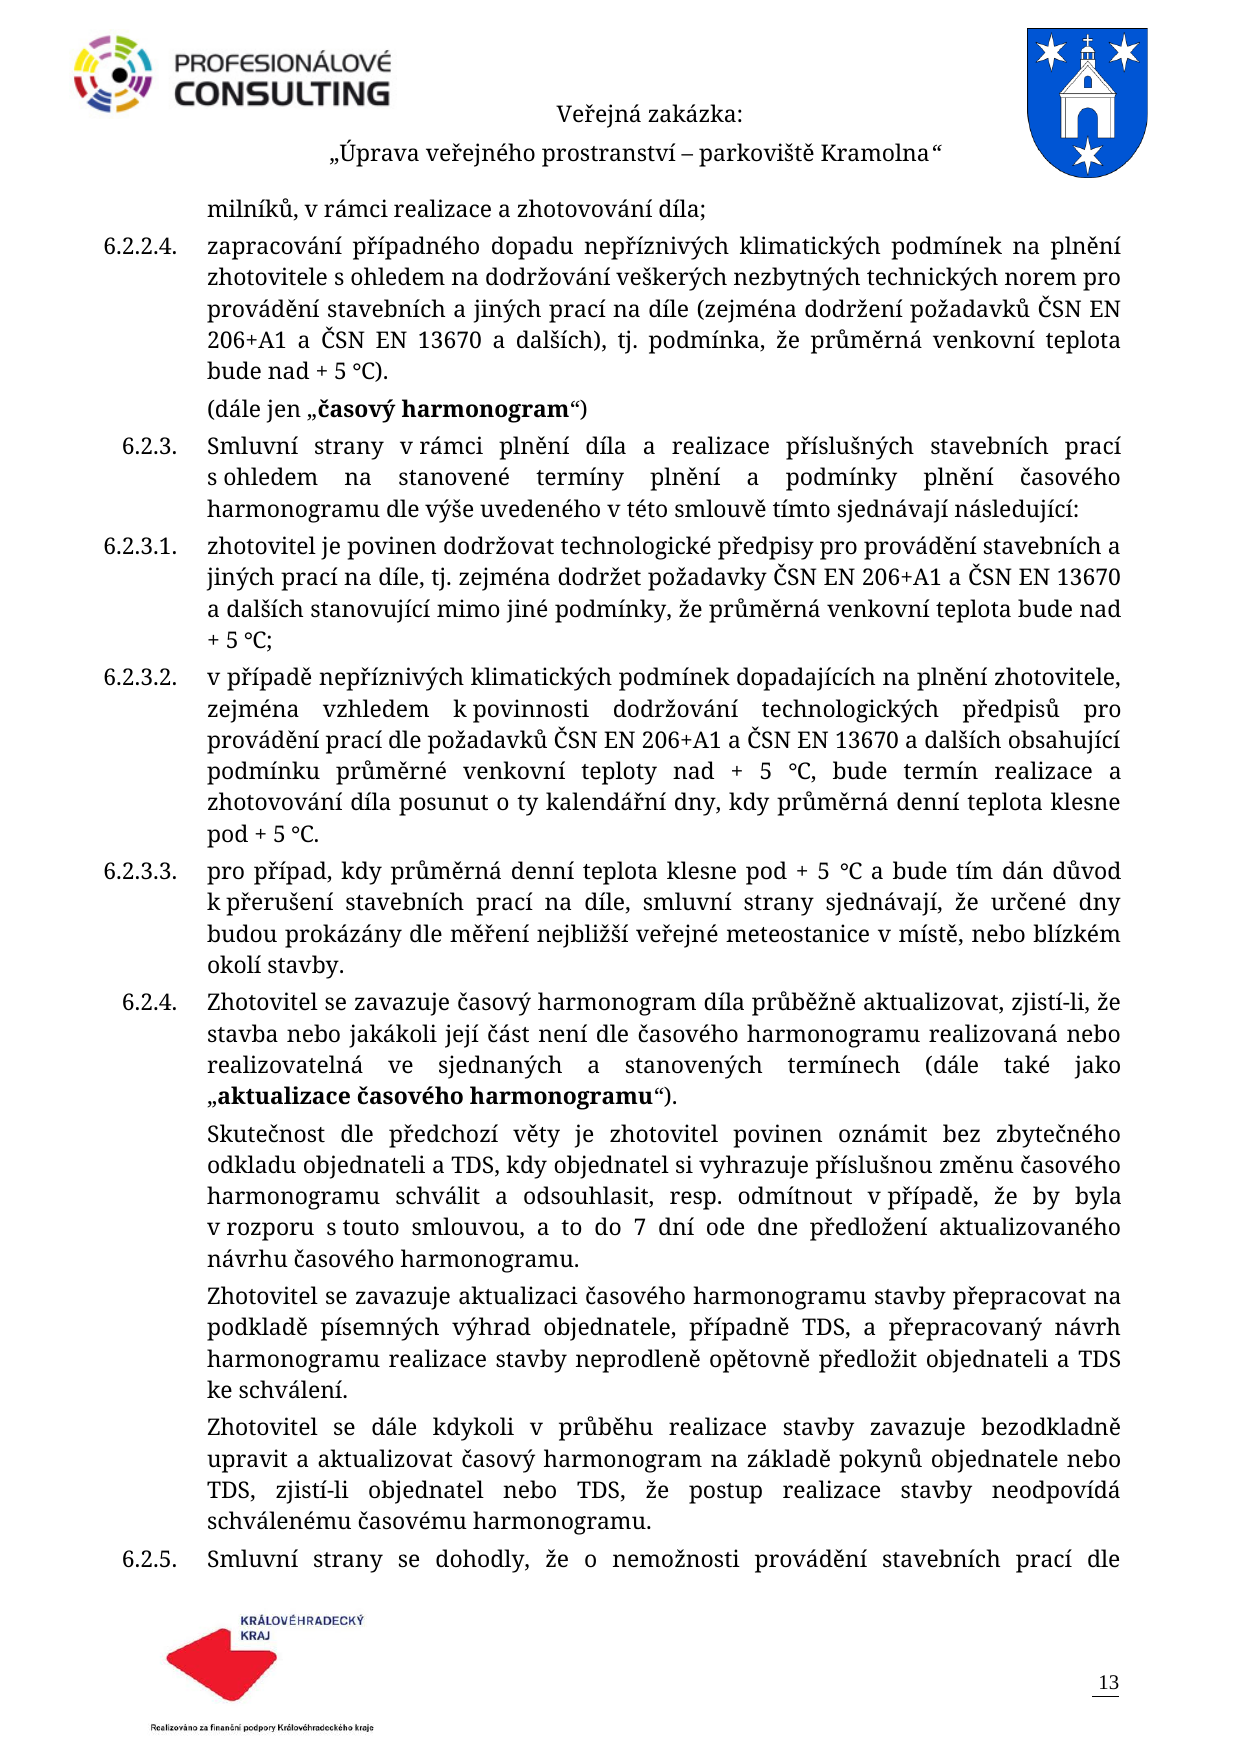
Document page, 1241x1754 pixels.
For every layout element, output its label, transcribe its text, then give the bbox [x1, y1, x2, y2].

list v případě nepříznivých klimatických podmínek dopadajících na plnění zhotovitele, zejména vzhledem k povinnosti dodržování technologických předpisů pro provádění prací dle požadavků ČSN EN 206+A1 a ČSN EN 13670 a dalších obsahující podmínku průměrné venkovní teploty nad + 5 °C, bude termín realizace a zhotovování díla posunut o ty kalendářní dny, kdy průměrná denní teplota klesne pod + 5 °C. [177, 661, 1122, 849]
list Smluvní strany v rámci plnění díla a realizace příslušných stavebních prací s ohledem na stanovené termíny plnění a podmínky plnění časového harmonogramu dle výše uvedeného v této smlouvě tímto sjednávají následující: [177, 430, 1122, 524]
picture [68, 29, 397, 119]
list pro případ, kdy průměrná denní teplota klesne pod + 5 °C a bude tím dán důvod k přerušení stavebních prací na díle, smluvní strany sjednávají, že určené dny budou prokázány dle měření nejbližší veřejné meteostanice v místě, nebo blízkém okolí stavby. [177, 855, 1122, 980]
list Zhotovitel se zavazuje aktualizaci časového harmonogramu stavby přepracovat na podkladě písemných výhrad objednatele, případně TDS, a přepracovaný návrh harmonogramu realizace stavby neprodleně opětovně předložit objednateli a TDS ke schválení. [207, 1280, 1122, 1405]
list (dále jen „časový harmonogram“) [207, 393, 1122, 424]
picture [147, 1601, 383, 1739]
list zapracování případného dopadu nepříznivých klimatických podmínek na plnění zhotovitele s ohledem na dodržování veškerých nezbytných technických norem pro provádění stavebních a jiných prací na díle (zejména dodržení požadavků ČSN EN 206+A1 a ČSN EN 13670 a dalších), tj. podmínka, že průměrná venkovní teplota bude nad + 5 °C). [177, 230, 1122, 386]
picture [1027, 28, 1148, 178]
list vyznačením případných uzlových bodů, průběžných významných časových milníků, v rámci realizace a zhotovování díla; [177, 193, 1122, 224]
list Skutečnost dle předchozí věty je zhotovitel povinen oznámit bez zbytečného odkladu objednateli a TDS, kdy objednatel si vyhrazuje příslušnou změnu časového harmonogramu schválit a odsouhlasit, resp. odmítnout v případě, že by byla v rozporu s touto smlouvou, a to do 7 dní ode dne předložení aktualizovaného návrhu časového harmonogramu. [207, 1118, 1122, 1274]
list zhotovitel je povinen dodržovat technologické předpisy pro provádění stavebních a jiných prací na díle, tj. zejména dodržet požadavky ČSN EN 206+A1 a ČSN EN 13670 a dalších stanovující mimo jiné podmínky, že průměrná venkovní teplota bude nad + 5 °C; [177, 530, 1122, 655]
list Zhotovitel se zavazuje časový harmonogram díla průběžně aktualizovat, zjistí-li, že stavba nebo jakákoli její část není dle časového harmonogramu realizovaná nebo realizovatelná ve sjednaných a stanovených termínech (dále také jako „aktualizace časového harmonogramu“). [177, 986, 1122, 1111]
list Zhotovitel se dále kdykoli v průběhu realizace stavby zavazuje bezodkladně upravit a aktualizovat časový harmonogram na základě pokynů objednatele nebo TDS, zjistí-li objednatel nebo TDS, že postup realizace stavby neodpovídá schválenému časovému harmonogramu. [207, 1411, 1122, 1536]
